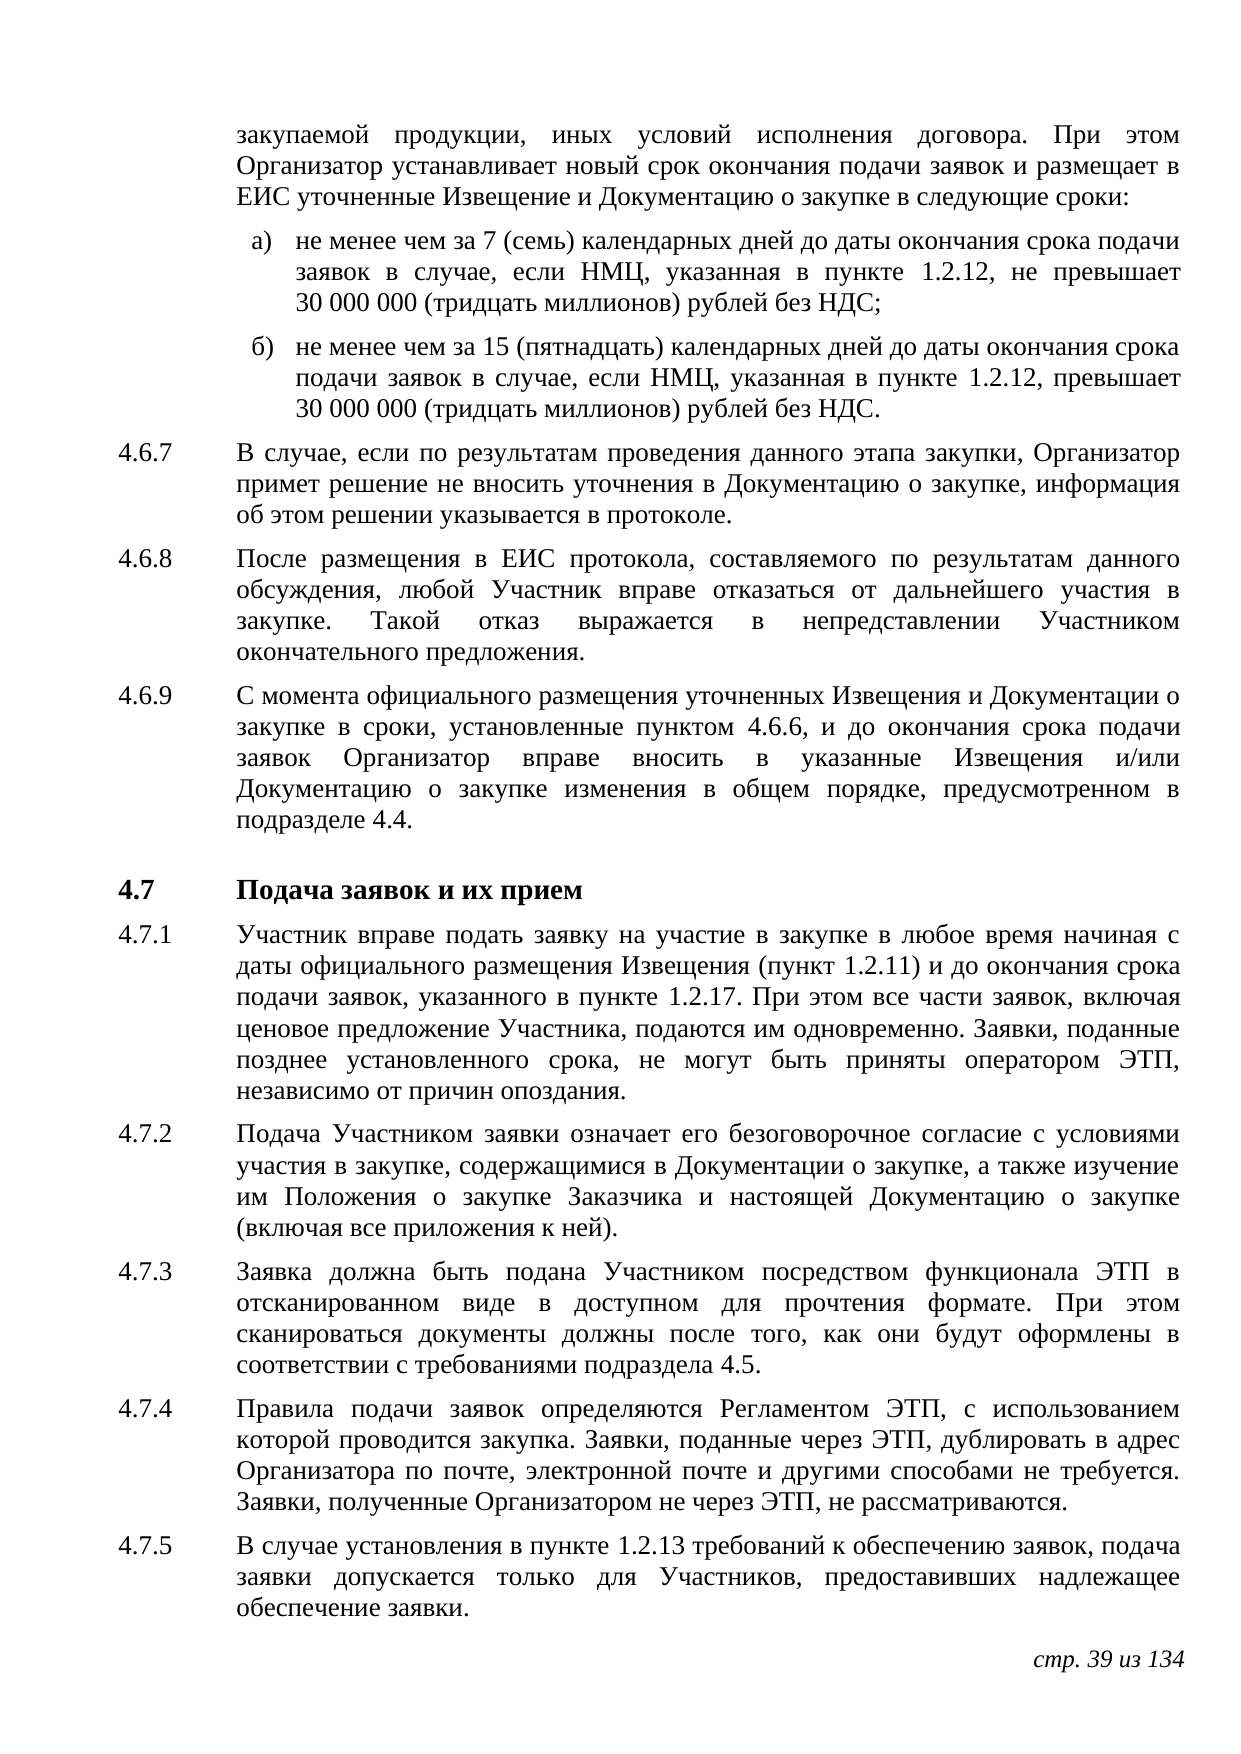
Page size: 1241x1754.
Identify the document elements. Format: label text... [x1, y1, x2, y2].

subtitle Подача заявок и их прием [118, 872, 1181, 906]
text не менее чем за 15 (пятнадцать) календарных дней до даты окончания срока подачи заявок в случае, если НМЦ, указанная в пункте 1.2.12, превышает 30 000 000 (тридцать миллионов) рублей без НДС. [251, 330, 1181, 423]
text С момента официального размещения уточненных Извещения и Документации о закупке в сроки, установленные пунктом 4.6.6, и до окончания срока подачи заявок Организатор вправе вносить в указанные Извещения и/или Документацию о закупке изменения в общем порядке, предусмотренном в подразделе 4.4. [118, 679, 1181, 835]
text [118, 118, 1181, 212]
text После размещения в ЕИС протокола, составляемого по результатам данного обсуждения, любой Участник вправе отказаться от дальнейшего участия в закупке. Такой отказ выражается в непредставлении Участником окончательного предложения. [118, 542, 1181, 666]
text В случае установления в пункте 1.2.13 требований к обеспечению заявок, подача заявки допускается только для Участников, предоставивших надлежащее обеспечение заявки. [118, 1529, 1181, 1622]
text В случае, если по результатам проведения данного этапа закупки, Организатор примет решение не вносить уточнения в Документацию о закупке, информация об этом решении указывается в протоколе. [118, 436, 1181, 529]
text Правила подачи заявок определяются Регламентом ЭТП, с использованием которой проводится закупка. Заявки, поданные через ЭТП, дублировать в адрес Организатора по почте, электронной почте и другими способами не требуется. Заявки, полученные Организатором не через ЭТП, не рассматриваются. [118, 1392, 1181, 1516]
text Участник вправе подать заявку на участие в закупке в любое время начиная с даты официального размещения Извещения (пункт 1.2.11) и до окончания срока подачи заявок, указанного в пункте 1.2.17. При этом все части заявок, включая ценовое предложение Участника, подаются им одновременно. Заявки, поданные позднее установленного срока, не могут быть приняты оператором ЭТП, независимо от причин опоздания. [118, 918, 1181, 1105]
text Заявка должна быть подана Участником посредством функционала ЭТП в отсканированном виде в доступном для прочтения формате. При этом сканироваться документы должны после того, как они будут оформлены в соответствии с требованиями подраздела 4.5. [118, 1255, 1181, 1379]
text не менее чем за 7 (семь) календарных дней до даты окончания срока подачи заявок в случае, если НМЦ, указанная в пункте 1.2.12, не превышает 30 000 000 (тридцать миллионов) рублей без НДС; [251, 224, 1181, 317]
text Подача Участником заявки означает его безоговорочное согласие с условиями участия в закупке, содержащимися в Документации о закупке, а также изучение им Положения о закупке Заказчика и настоящей Документацию о закупке (включая все приложения к ней). [118, 1118, 1181, 1242]
